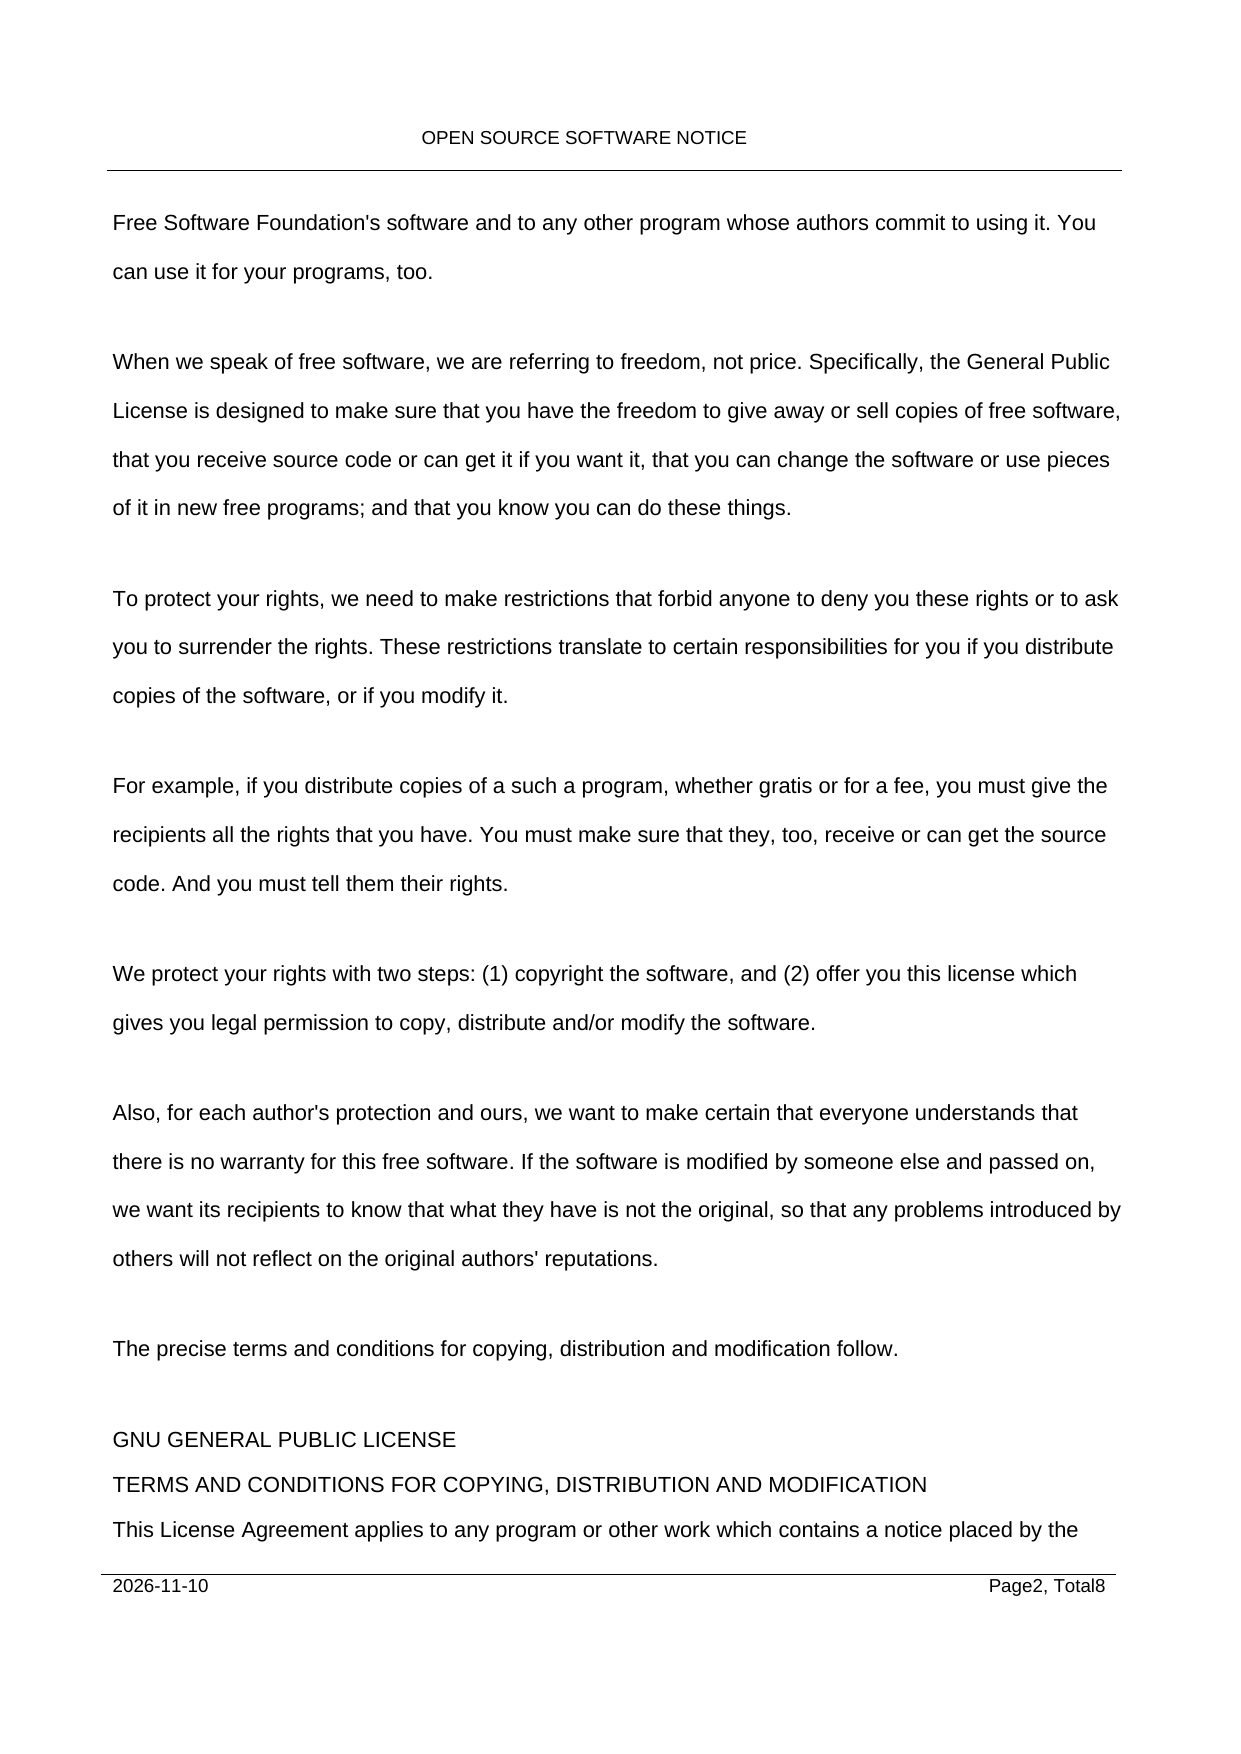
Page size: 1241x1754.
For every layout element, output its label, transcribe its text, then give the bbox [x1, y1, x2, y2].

text Also, for each author's protection and ours, we want to make certain that everyone understands that there is no warranty for this free software. If the software is modified by someone else and passed on, we want its recipients to know that what they have is not the original, so that any problems introduced by others will not reflect on the original authors' reputations. [112, 1096, 1128, 1275]
text The precise terms and conditions for copying, distribution and modification follow. [112, 1333, 1128, 1365]
text TERMS AND CONDITIONS FOR COPYING, DISTRIBUTION AND MODIFICATION [112, 1468, 1128, 1500]
text GNU GENERAL PUBLIC LICENSE [112, 1423, 1128, 1455]
text We protect your rights with two steps: (1) copyright the software, and (2) offer you this license which gives you legal permission to copy, distribute and/or modify the software. [112, 957, 1128, 1038]
text To protect your rights, we need to make restrictions that forbid anyone to deny you these rights or to ask you to surrender the rights. These restrictions translate to certain responsibilities for you if you distribute copies of the software, or if you modify it. [112, 582, 1128, 712]
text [112, 206, 1128, 288]
text When we speak of free software, we are referring to freedom, not price. Specifically, the General Public License is designed to make sure that you have the freedom to give away or sell copies of free software, that you receive source code or can get it if you want it, that you can change the software or use pieces of it in new free programs; and that you know you can do these things. [112, 345, 1128, 524]
text For example, if you distribute copies of a such a program, whether gratis or for a fee, you must give the recipients all the rights that you have. You must make sure that they, too, receive or can get the source code. And you must tell them their rights. [112, 769, 1128, 899]
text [112, 1513, 1128, 1546]
